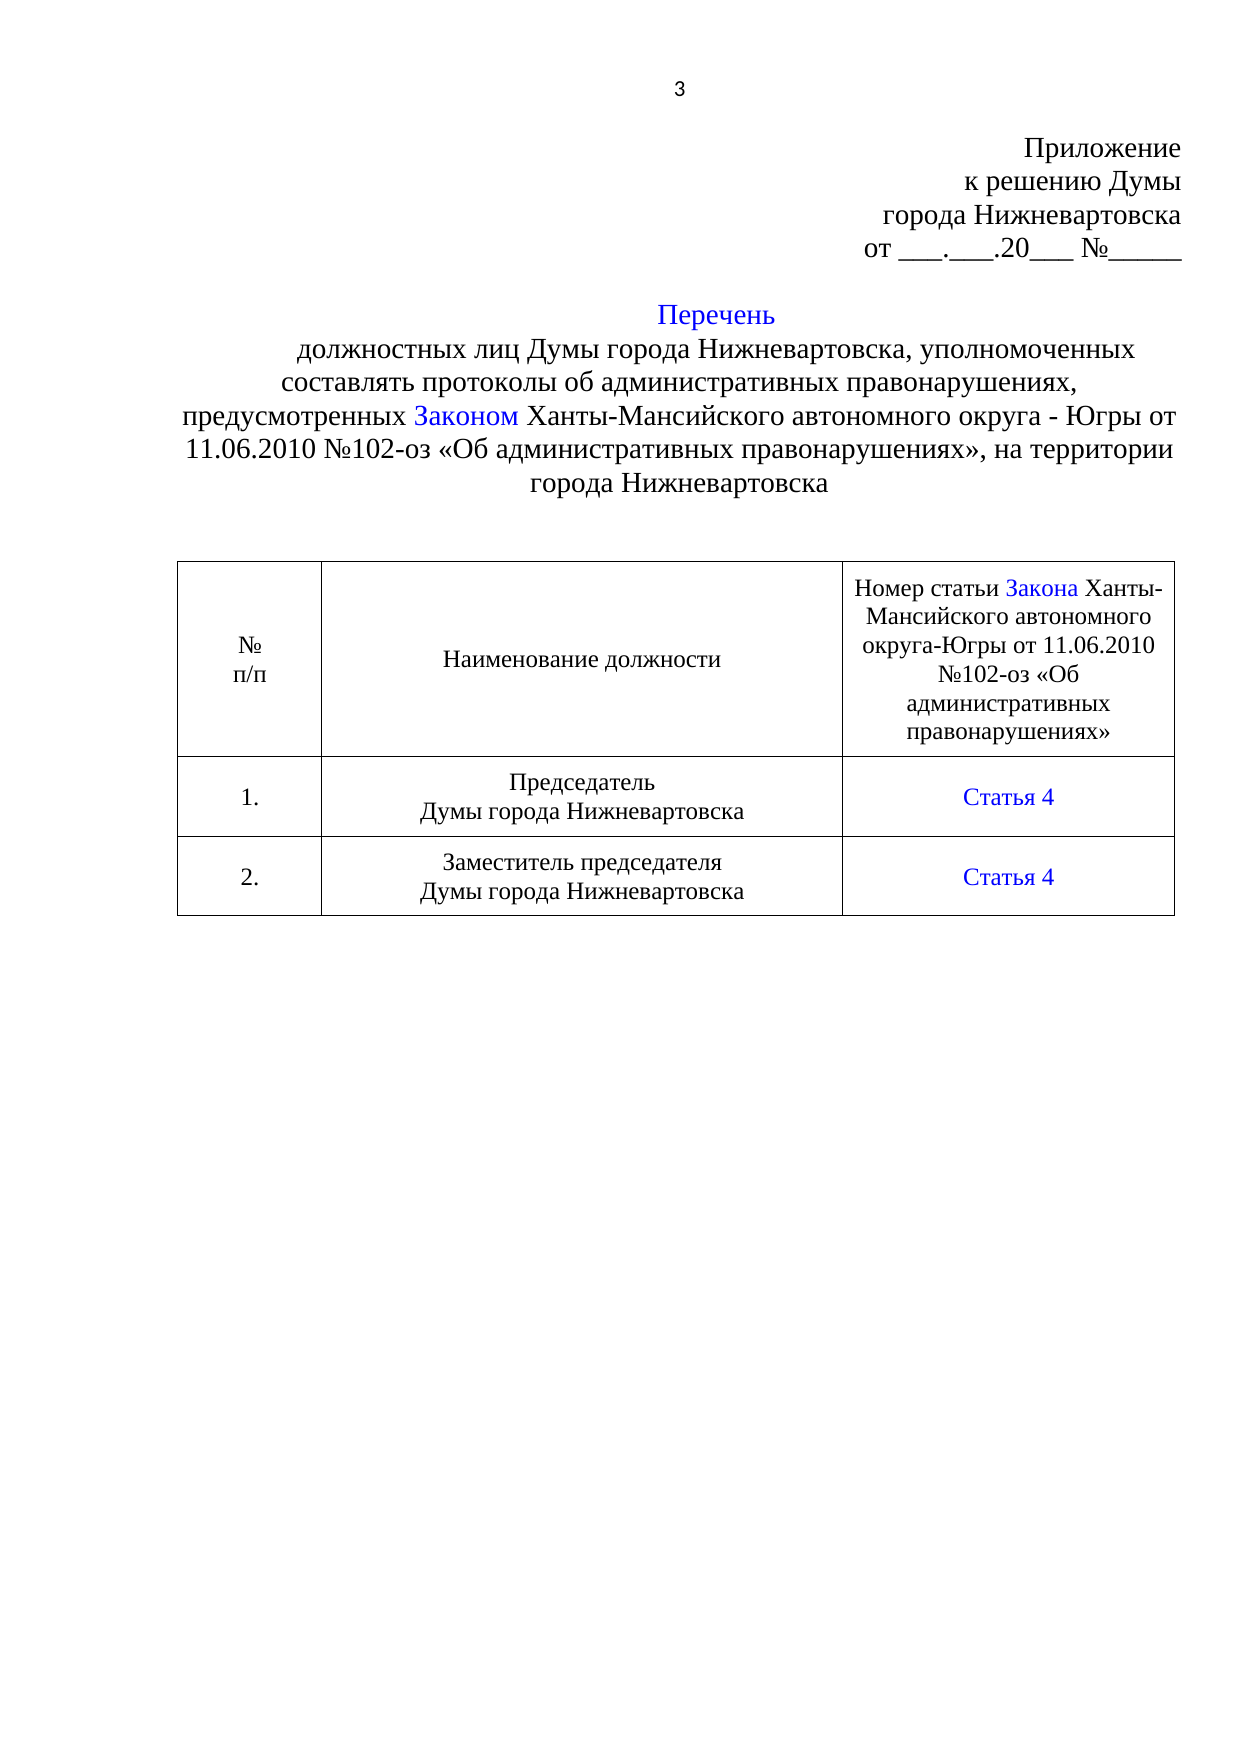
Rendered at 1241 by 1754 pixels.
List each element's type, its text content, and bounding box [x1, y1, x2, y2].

text города Нижневартовска [177, 197, 1181, 230]
table_cell Заместитель председателя Думы города Нижневартовска [322, 837, 842, 915]
text к решению Думы [177, 163, 1181, 197]
text от ___.___.20___ №_____ [177, 230, 1181, 264]
table_cell Статья 4 [843, 837, 1174, 915]
text Перечень [177, 297, 1181, 331]
table_header Номер статьи Закона Ханты-Мансийского автономного округа-Югры от 11.06.2010 №102-оз «Об административных правонарушениях» [843, 562, 1174, 756]
table_header Наименование должности [322, 562, 842, 756]
text должностных лиц Думы города Нижневартовска, уполномоченных составлять протоколы об административных правонарушениях, предусмотренных Законом Ханты-Мансийского автономного округа - Югры от 11.06.2010 №102-оз «Об административных правонарушениях», на территории города Нижневартовска [177, 331, 1181, 499]
table_cell Председатель Думы города Нижневартовска [322, 757, 842, 836]
table_cell Статья 4 [843, 757, 1174, 836]
table_header № п/п [178, 562, 321, 756]
table_cell 1. [178, 757, 321, 836]
table_cell 2. [178, 837, 321, 915]
text Приложение [177, 130, 1181, 163]
